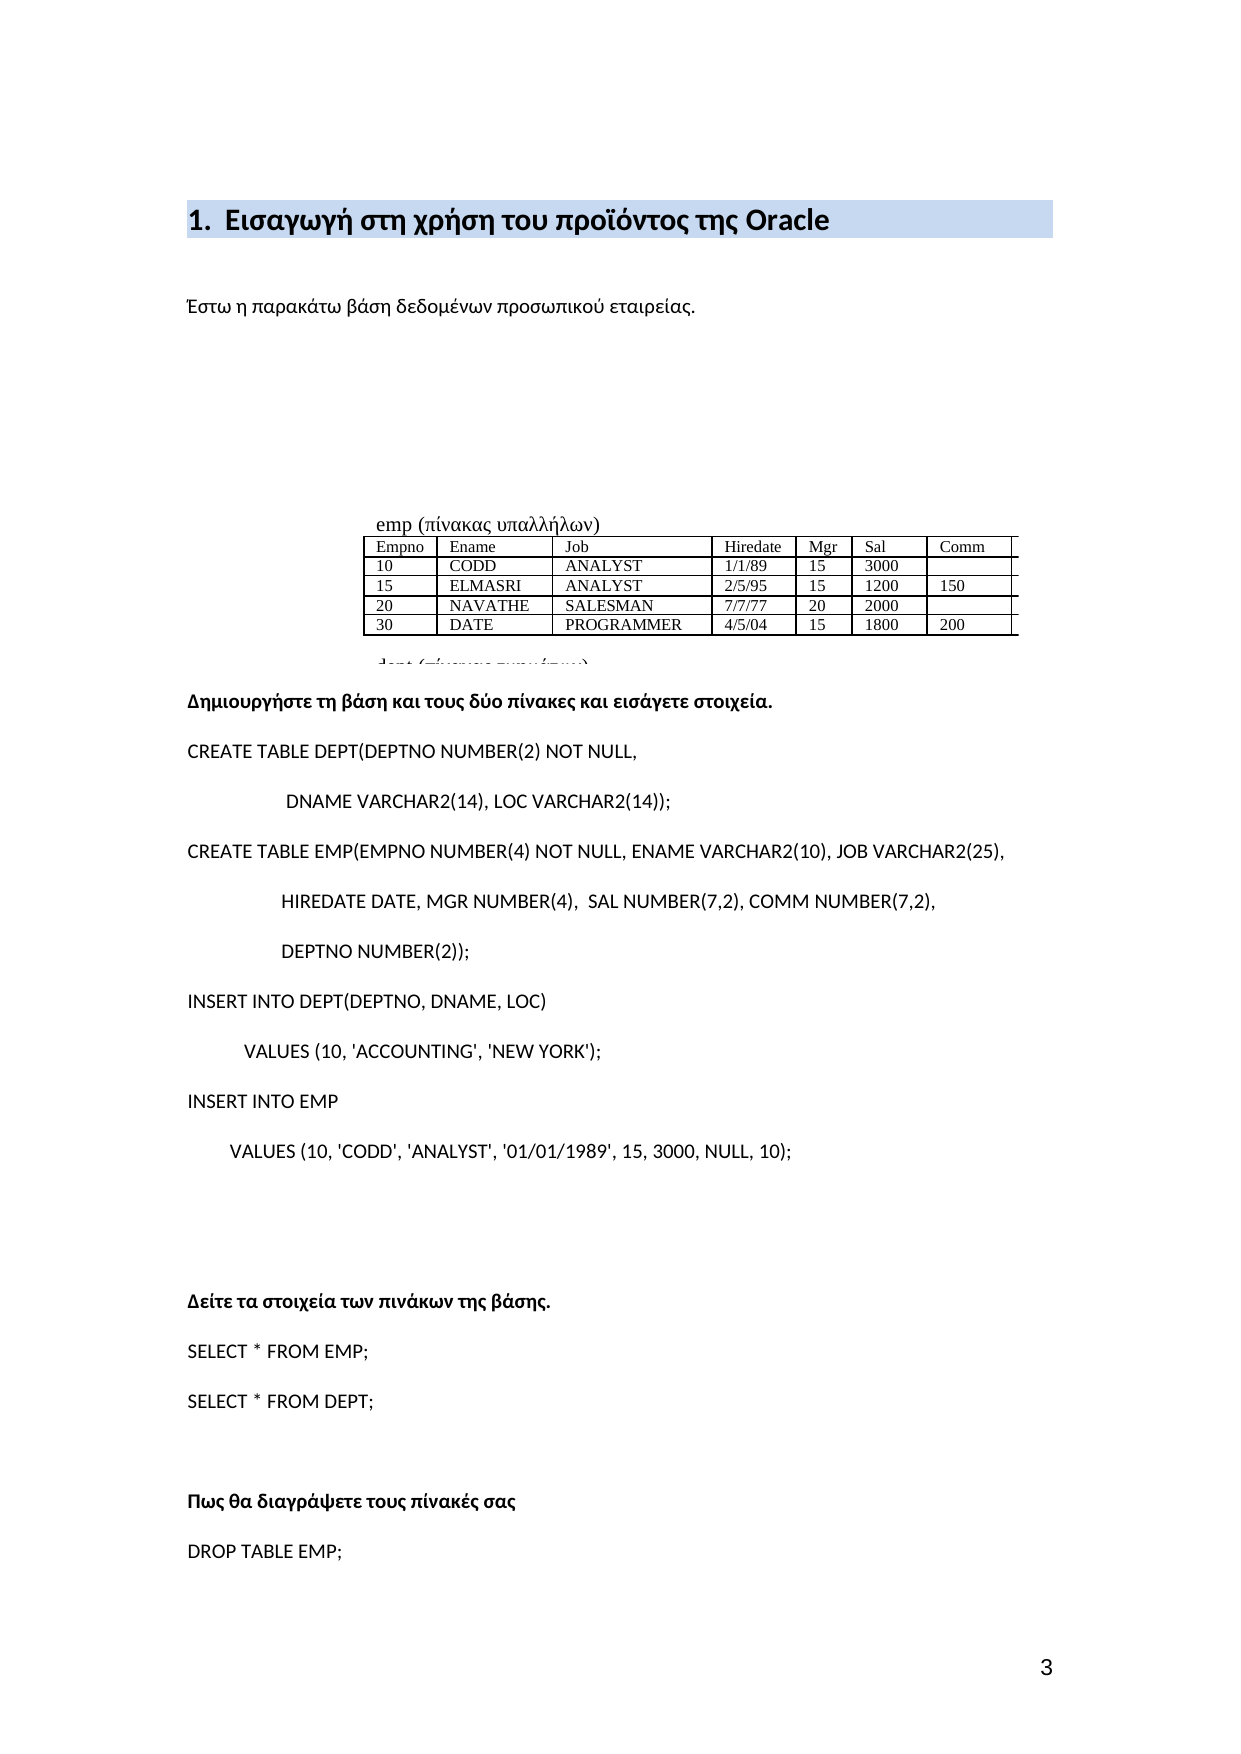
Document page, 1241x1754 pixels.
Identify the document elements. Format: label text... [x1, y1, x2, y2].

text INSERT INTO EMP [187, 1089, 1053, 1114]
text CREATE TABLE EMP(EMPNO NUMBER(4) NOT NULL, ENAME VARCHAR2(10), JOB VARCHAR2(25), [187, 839, 1053, 864]
text DNAME VARCHAR2(14), LOC VARCHAR2(14)); [187, 789, 1053, 814]
text DEPTNO NUMBER(2)); [187, 939, 1053, 964]
text VALUES (10, 'CODD', 'ANALYST', '01/01/1989', 15, 3000, NULL, 10); [187, 1139, 1053, 1164]
text VALUES (10, 'ACCOUNTING', 'NEW YORK'); [187, 1039, 1053, 1064]
text INSERT INTO DEPT(DEPTNO, DNAME, LOC) [187, 989, 1053, 1014]
text Δείτε τα στοιχεία των πινάκων της βάσης. [187, 1289, 1053, 1314]
text DROP TABLE EMP; [187, 1539, 1053, 1564]
text Πως θα διαγράψετε τους πίνακές σας [187, 1489, 1053, 1514]
text Δημιουργήστε τη βάση και τους δύο πίνακες και εισάγετε στοιχεία. [187, 689, 1053, 714]
text SELECT * FROM EMP; [187, 1339, 1053, 1364]
text Έστω η παρακάτω βάση δεδομένων προσωπικού εταιρείας. [187, 294, 1053, 319]
text SELECT * FROM DEPT; [187, 1389, 1053, 1414]
text HIREDATE DATE, MGR NUMBER(4), SAL NUMBER(7,2), COMM NUMBER(7,2), [187, 889, 1053, 914]
subtitle Εισαγωγή στη χρήση του προϊόντος της Oracle [187, 200, 1053, 238]
text CREATE TABLE DEPT(DEPTNO NUMBER(2) NOT NULL, [187, 739, 1053, 764]
